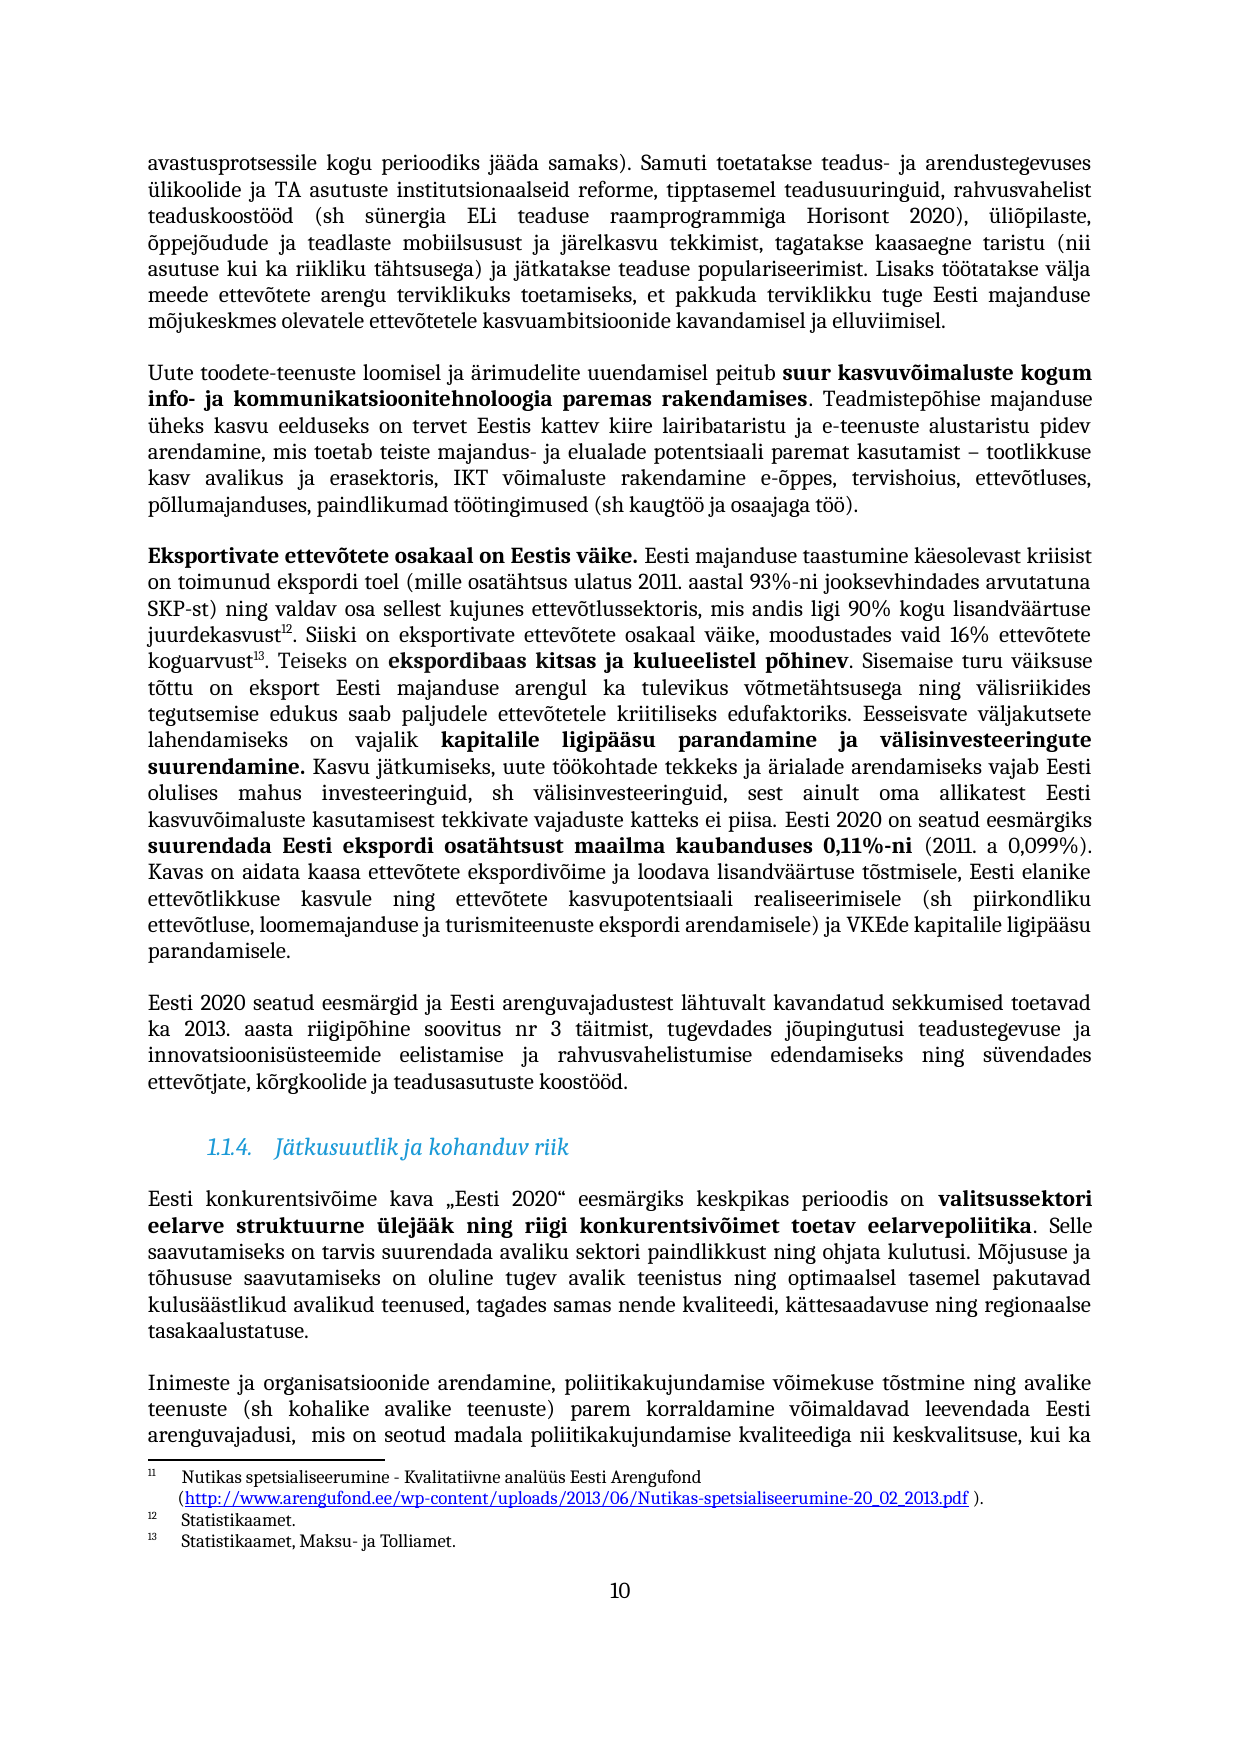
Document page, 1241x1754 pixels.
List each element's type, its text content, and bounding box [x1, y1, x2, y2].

text Eksportivate ettevõtete osakaal on Eestis väike. Eesti majanduse taastumine käesolevast kriisist on toimunud ekspordi toel (mille osatähtsus ulatus 2011. aastal 93%-ni jooksevhindades arvutatuna SKP-st) ning valdav osa sellest kujunes ettevõtlussektoris, mis andis ligi 90% kogu lisandväärtuse juurdekasvust. Siiski on eksportivate ettevõtete osakaal väike, moodustades vaid 16% ettevõtete koguarvust. Teiseks on ekspordibaas kitsas ja kulueelistel põhinev. Sisemaise turu väiksuse tõttu on eksport Eesti majanduse arengul ka tulevikus võtmetähtsusega ning välisriikides tegutsemise edukus saab paljudele ettevõtetele kriitiliseks edufaktoriks. Eesseisvate väljakutsete lahendamiseks on vajalik kapitalile ligipääsu parandamine ja välisinvesteeringute suurendamine. Kasvu jätkumiseks, uute töökohtade tekkeks ja ärialade arendamiseks vajab Eesti olulises mahus investeeringuid, sh välisinvesteeringuid, sest ainult oma allikatest Eesti kasvuvõimaluste kasutamisest tekkivate vajaduste katteks ei piisa. Eesti 2020 on seatud eesmärgiks suurendada Eesti ekspordi osatähtsust maailma kaubanduses 0,11%-ni (2011. a 0,099%). Kavas on aidata kaasa ettevõtete ekspordivõime ja loodava lisandväärtuse tõstmisele, Eesti elanike ettevõtlikkuse kasvule ning ettevõtete kasvupotentsiaali realiseerimisele (sh piirkondliku ettevõtluse, loomemajanduse ja turismiteenuste ekspordi arendamisele) ja VKEde kapitalile ligipääsu parandamisele. [148, 543, 1092, 964]
list Jätkusuutlik ja kohanduv riik [207, 1132, 1092, 1161]
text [148, 1369, 1092, 1448]
text Eesti 2020 seatud eesmärgid ja Eesti arenguvajadustest lähtuvalt kavandatud sekkumised toetavad ka 2013. aasta riigipõhine soovitus nr 3 täitmist, tugevdades jõupingutusi teadustegevuse ja innovatsioonisüsteemide eelistamise ja rahvusvahelistumise edendamiseks ning süvendades ettevõtjate, kõrgkoolide ja teadusasutuste koostööd. [148, 989, 1092, 1095]
text Uute toodete-teenuste loomisel ja ärimudelite uuendamisel peitub suur kasvuvõimaluste kogum info- ja kommunikatsioonitehnoloogia paremas rakendamises. Teadmistepõhise majanduse üheks kasvu eelduseks on tervet Eestis kattev kiire lairibataristu ja e-teenuste alustaristu pidev arendamine, mis toetab teiste majandus- ja elualade potentsiaali paremat kasutamist – tootlikkuse kasv avalikus ja erasektoris, IKT võimaluste rakendamine e-õppes, tervishoius, ettevõtluses, põllumajanduses, paindlikumad töötingimused (sh kaugtöö ja osaajaga töö). [148, 360, 1092, 518]
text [148, 150, 1092, 335]
text Eesti konkurentsivõime kava „Eesti 2020“ eesmärgiks keskpikas perioodis on valitsussektori eelarve struktuurne ülejääk ning riigi konkurentsivõimet toetav eelarvepoliitika. Selle saavutamiseks on tarvis suurendada avaliku sektori paindlikkust ning ohjata kulutusi. Mõjususe ja tõhususe saavutamiseks on oluline tugev avalik teenistus ning optimaalsel tasemel pakutavad kulusäästlikud avalikud teenused, tagades samas nende kvaliteedi, kättesaadavuse ning regionaalse tasakaalustatuse. [148, 1186, 1092, 1344]
